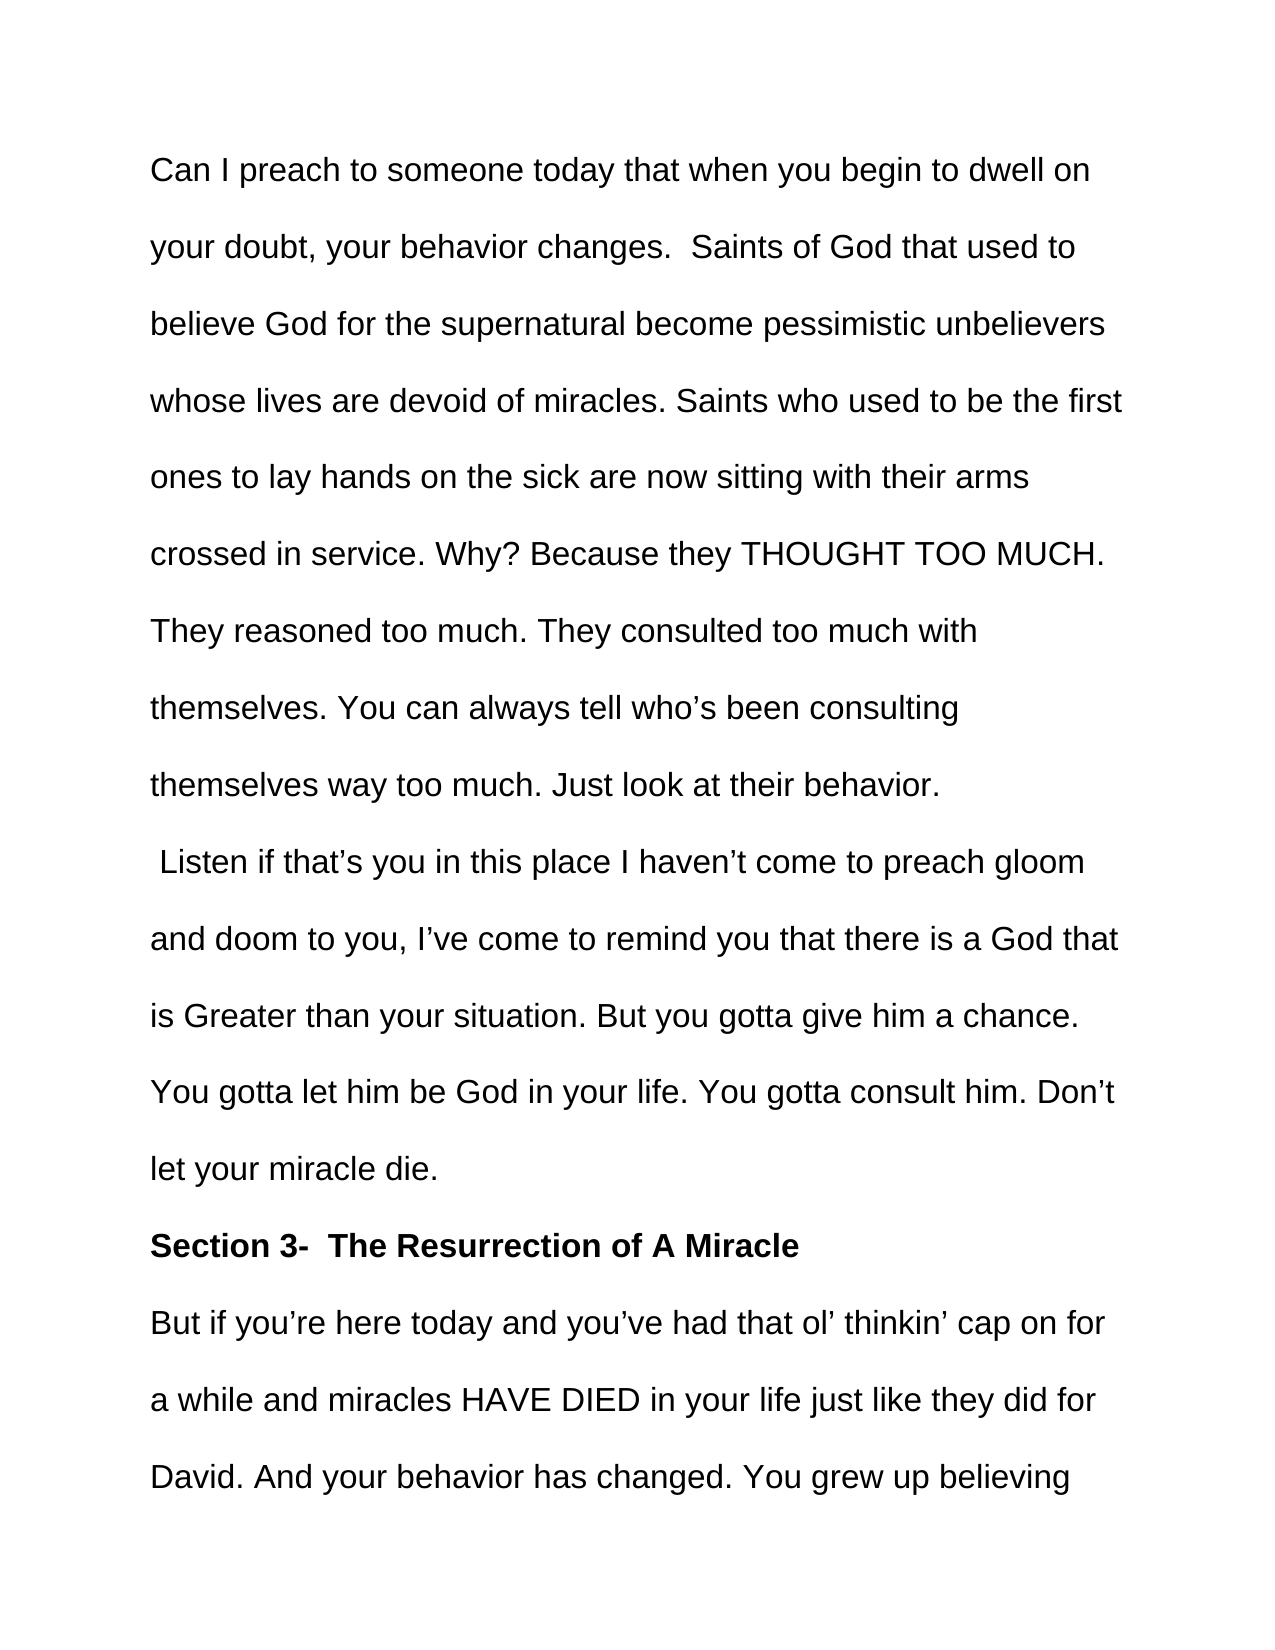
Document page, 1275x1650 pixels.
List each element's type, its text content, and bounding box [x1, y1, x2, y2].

text Can I preach to someone today that when you begin to dwell on your doubt, your behavior changes. Saints of God that used to believe God for the supernatural become pessimistic unbelievers whose lives are devoid of miracles. Saints who used to be the first ones to lay hands on the sick are now sitting with their arms crossed in service. Why? Because they THOUGHT TOO MUCH. They reasoned too much. They consulted too much with themselves. You can always tell who’s been consulting themselves way too much. Just look at their behavior. [150, 150, 1125, 803]
text Listen if that’s you in this place I haven’t come to preach gloom and doom to you, I’ve come to remind you that there is a God that is Greater than your situation. But you gotta give him a chance. You gotta let him be God in your life. You gotta consult him. Don’t let your miracle die. [150, 842, 1125, 1188]
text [150, 1303, 1125, 1495]
text Section 3- The Resurrection of A Miracle [150, 1226, 1125, 1265]
